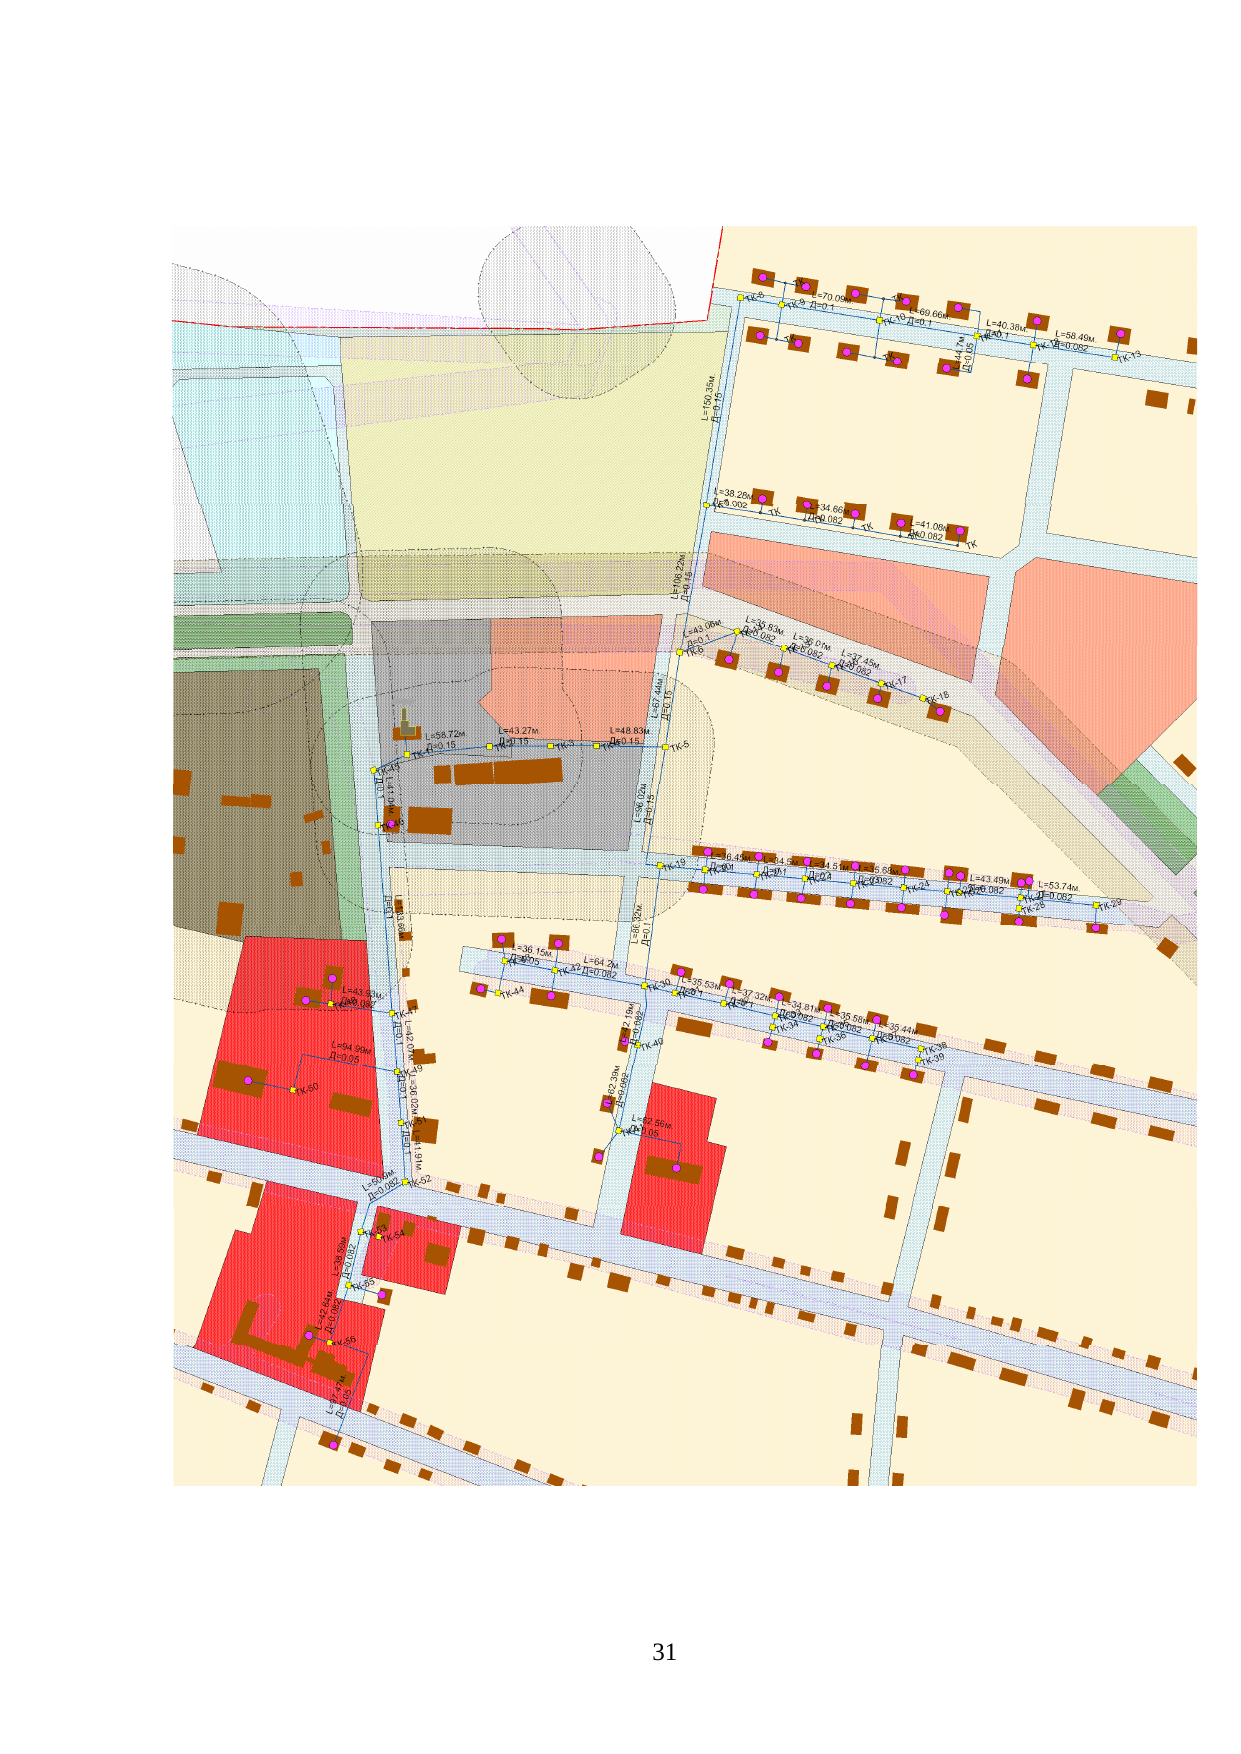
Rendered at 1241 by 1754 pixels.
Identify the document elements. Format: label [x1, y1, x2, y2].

picture [171, 226, 1198, 1486]
